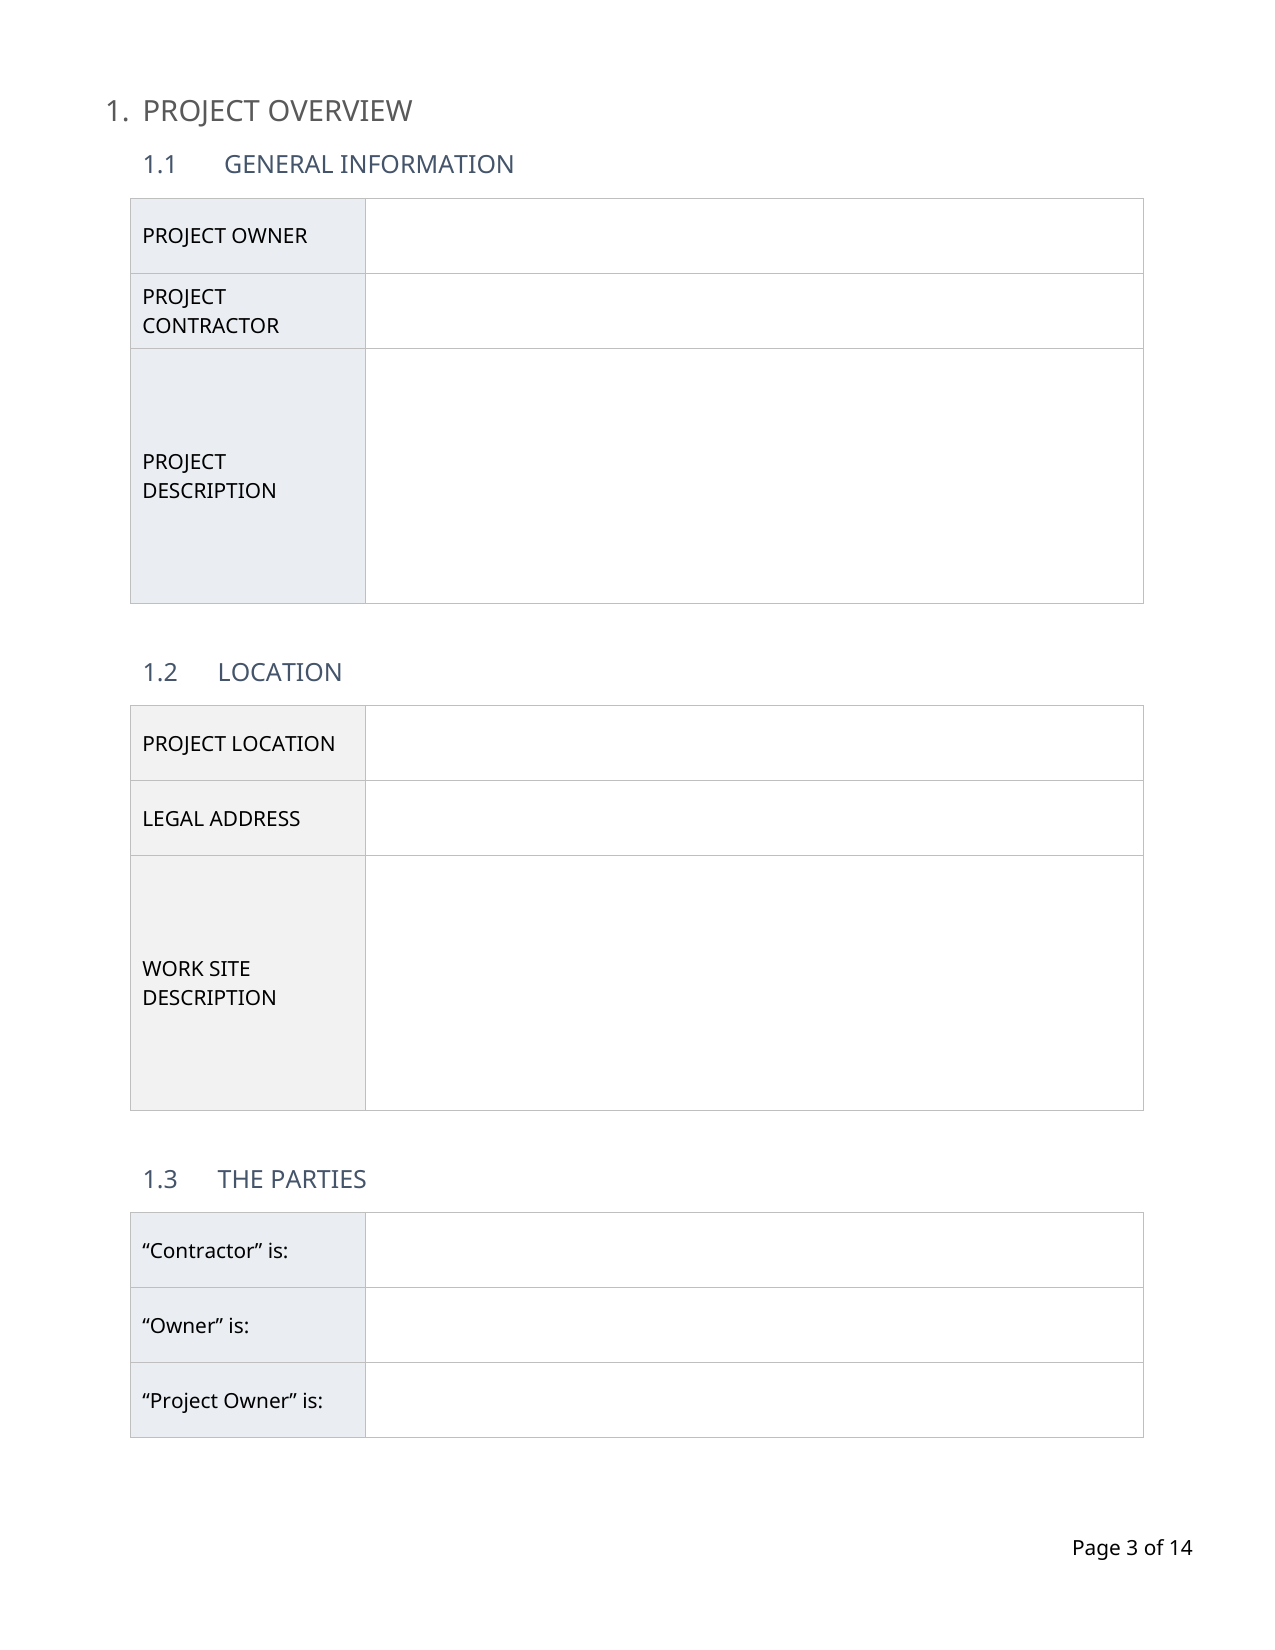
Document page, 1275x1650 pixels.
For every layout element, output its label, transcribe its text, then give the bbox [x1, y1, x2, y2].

table_cell LEGAL ADDRESS [131, 781, 365, 855]
subtitle LOCATION [142, 654, 1200, 688]
table_cell [366, 781, 1143, 855]
table_cell “Project Owner” is: [131, 1363, 365, 1437]
table_cell PROJECT DESCRIPTION [131, 349, 365, 603]
table_cell WORK SITE DESCRIPTION [131, 856, 365, 1110]
table_cell [366, 349, 1143, 603]
table_cell “Owner” is: [131, 1288, 365, 1362]
table_header [366, 1213, 1143, 1287]
subtitle GENERAL INFORMATION [142, 147, 1200, 181]
table_cell [366, 1363, 1143, 1437]
table_cell [366, 274, 1143, 348]
table_header [366, 199, 1143, 273]
subtitle THE PARTIES [142, 1161, 1200, 1196]
table_cell PROJECT CONTRACTOR [131, 274, 365, 348]
table_header [366, 706, 1143, 780]
table_cell [366, 856, 1143, 1110]
table_cell [366, 1288, 1143, 1362]
table_header PROJECT LOCATION [131, 706, 365, 780]
table_header “Contractor” is: [131, 1213, 365, 1287]
table_header PROJECT OWNER [131, 199, 365, 273]
subtitle PROJECT OVERVIEW [105, 91, 1275, 130]
